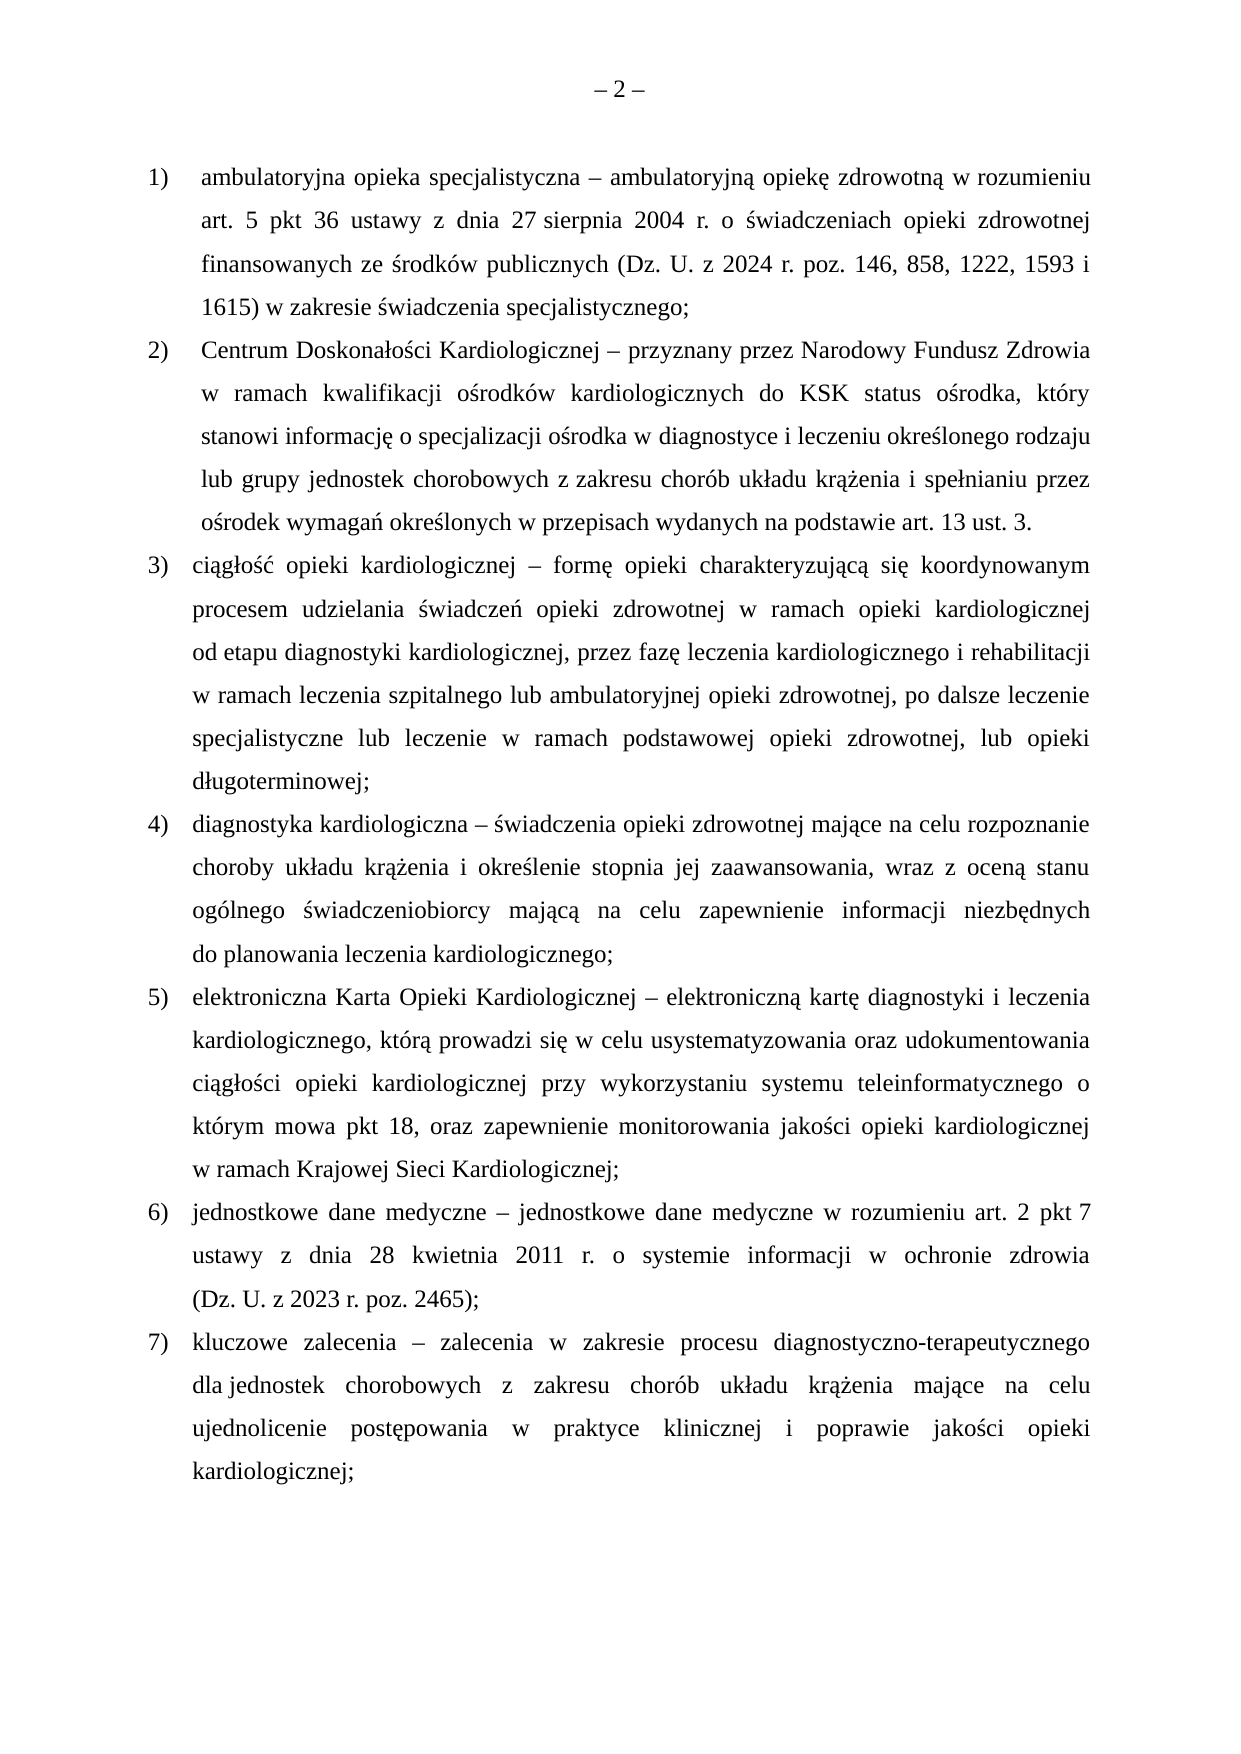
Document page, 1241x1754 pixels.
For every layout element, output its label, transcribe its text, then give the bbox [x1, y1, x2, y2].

text 4) diagnostyka kardiologiczna – świadczenia opieki zdrowotnej mające na celu rozpoznanie choroby układu krążenia i określenie stopnia jej zaawansowania, wraz z oceną stanu ogólnego świadczeniobiorcy mającą na celu zapewnienie informacji niezbędnych do planowania leczenia kardiologicznego; [148, 809, 1091, 967]
text 5) elektroniczna Karta Opieki Kardiologicznej – elektroniczną kartę diagnostyki i leczenia kardiologicznego, którą prowadzi się w celu usystematyzowania oraz udokumentowania ciągłości opieki kardiologicznej przy wykorzystaniu systemu teleinformatycznego o którym mowa pkt 18, oraz zapewnienie monitorowania jakości opieki kardiologicznej w ramach Krajowej Sieci Kardiologicznej; [148, 982, 1091, 1183]
text 3) ciągłość opieki kardiologicznej – formę opieki charakteryzującą się koordynowanym procesem udzielania świadczeń opieki zdrowotnej w ramach opieki kardiologicznej od etapu diagnostyki kardiologicznej, przez fazę leczenia kardiologicznego i rehabilitacji w ramach leczenia szpitalnego lub ambulatoryjnej opieki zdrowotnej, po dalsze leczenie specjalistyczne lub leczenie w ramach podstawowej opieki zdrowotnej, lub opieki długoterminowej; [148, 551, 1091, 795]
text 6) jednostkowe dane medyczne – jednostkowe dane medyczne w rozumieniu art. 2 pkt 7 ustawy z dnia 28 kwietnia 2011 r. o systemie informacji w ochronie zdrowia (Dz. U. z 2023 r. poz. 2465); [148, 1197, 1091, 1312]
text 2) Centrum Doskonałości Kardiologicznej – przyznany przez Narodowy Fundusz Zdrowia w ramach kwalifikacji ośrodków kardiologicznych do KSK status ośrodka, który stanowi informację o specjalizacji ośrodka w diagnostyce i leczeniu określonego rodzaju lub grupy jednostek chorobowych z zakresu chorób układu krążenia i spełnianiu przez ośrodek wymagań określonych w przepisach wydanych na podstawie art. 13 ust. 3. [148, 335, 1091, 536]
text 1) ambulatoryjna opieka specjalistyczna – ambulatoryjną opiekę zdrowotną w rozumieniu art. 5 pkt 36 ustawy z dnia 27 sierpnia 2004 r. o świadczeniach opieki zdrowotnej finansowanych ze środków publicznych (Dz. U. z 2024 r. poz. 146, 858, 1222, 1593 i 1615) w zakresie świadczenia specjalistycznego; [148, 162, 1091, 321]
text 7) kluczowe zalecenia – zalecenia w zakresie procesu diagnostyczno-terapeutycznego dla jednostek chorobowych z zakresu chorób układu krążenia mające na celu ujednolicenie postępowania w praktyce klinicznej i poprawie jakości opieki kardiologicznej; [148, 1327, 1091, 1485]
